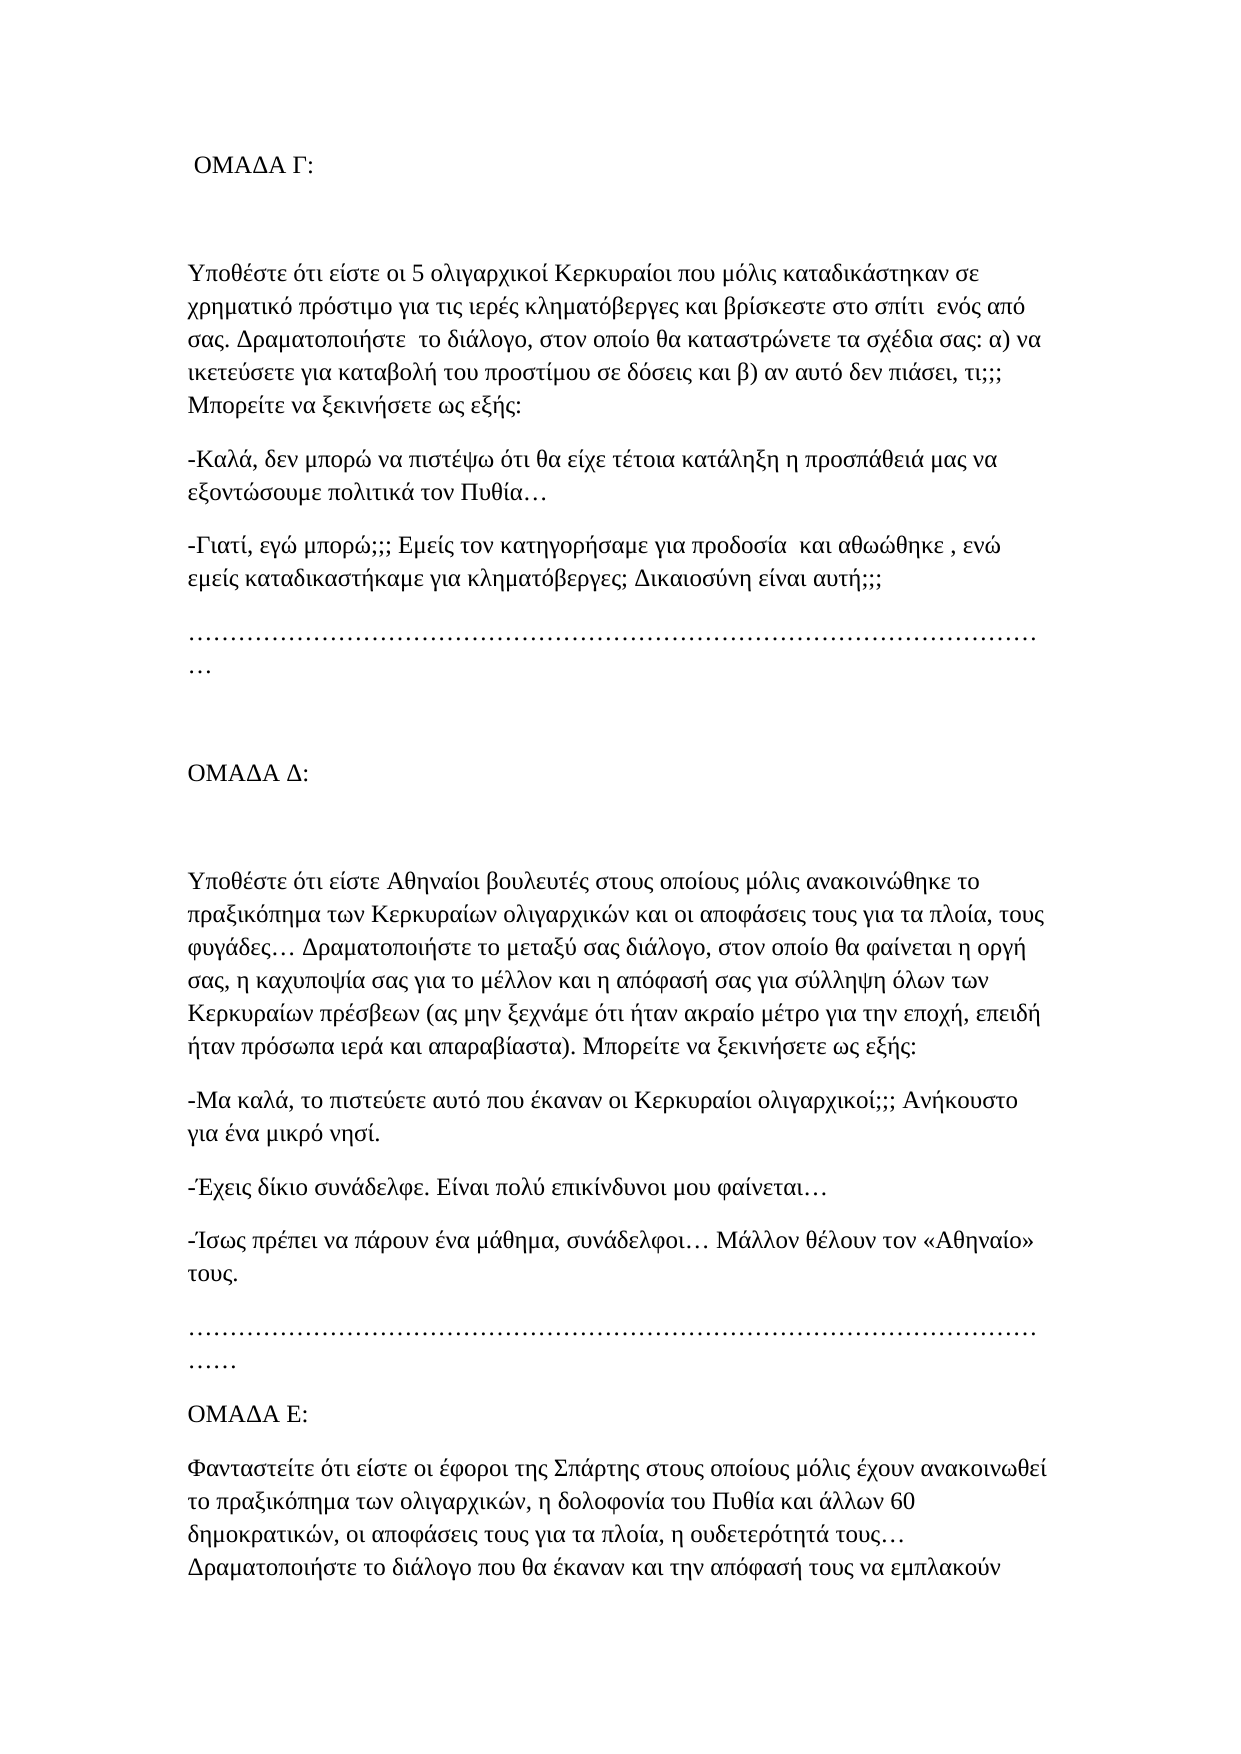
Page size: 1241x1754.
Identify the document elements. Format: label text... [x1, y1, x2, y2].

text Υποθέστε ότι είστε οι 5 ολιγαρχικοί Κερκυραίοι που μόλις καταδικάστηκαν σε χρηματικό πρόστιμο για τις ιερές κληματόβεργες και βρίσκεστε στο σπίτι ενός από σας. Δραματοποιήστε το διάλογο, στον οποίο θα καταστρώνετε τα σχέδια σας: α) να ικετεύσετε για καταβολή του προστίμου σε δόσεις και β) αν αυτό δεν πιάσει, τι;;; Μπορείτε να ξεκινήσετε ως εξής: [187, 258, 1053, 418]
text Υποθέστε ότι είστε Αθηναίοι βουλευτές στους οποίους μόλις ανακοινώθηκε το πραξικόπημα των Κερκυραίων ολιγαρχικών και οι αποφάσεις τους για τα πλοία, τους φυγάδες… Δραματοποιήστε το μεταξύ σας διάλογο, στον οποίο θα φαίνεται η οργή σας, η καχυποψία σας για το μέλλον και η απόφασή σας για σύλληψη όλων των Κερκυραίων πρέσβεων (ας μην ξεχνάμε ότι ήταν ακραίο μέτρο για την εποχή, επειδή ήταν πρόσωπα ιερά και απαραβίαστα). Μπορείτε να ξεκινήσετε ως εξής: [187, 866, 1053, 1060]
text -Έχεις δίκιο συνάδελφε. Είναι πολύ επικίνδυνοι μου φαίνεται… [187, 1172, 1053, 1200]
text …………………………………………………………………………………………… [187, 617, 1053, 679]
text -Καλά, δεν μπορώ να πιστέψω ότι θα είχε τέτοια κατάληξη η προσπάθειά μας να εξοντώσουμε πολιτικά τον Πυθία… [187, 444, 1053, 505]
text ΟΜΑΔΑ Ε: [187, 1399, 1053, 1428]
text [187, 1453, 1053, 1581]
text ΟΜΑΔΑ Δ: [187, 758, 1053, 787]
text ΟΜΑΔΑ Γ: [187, 150, 1053, 179]
text -Γιατί, εγώ μπορώ;;; Εμείς τον κατηγορήσαμε για προδοσία και αθωώθηκε , ενώ εμείς καταδικαστήκαμε για κληματόβεργες; Δικαιοσύνη είναι αυτή;;; [187, 531, 1053, 592]
text ……………………………………………………………………………………………… [187, 1312, 1053, 1374]
text -Ίσως πρέπει να πάρουν ένα μάθημα, συνάδελφοι… Μάλλον θέλουν τον «Αθηναίο» τους. [187, 1226, 1053, 1287]
text -Μα καλά, το πιστεύετε αυτό που έκαναν οι Κερκυραίοι ολιγαρχικοί;;; Ανήκουστο για ένα μικρό νησί. [187, 1085, 1053, 1147]
